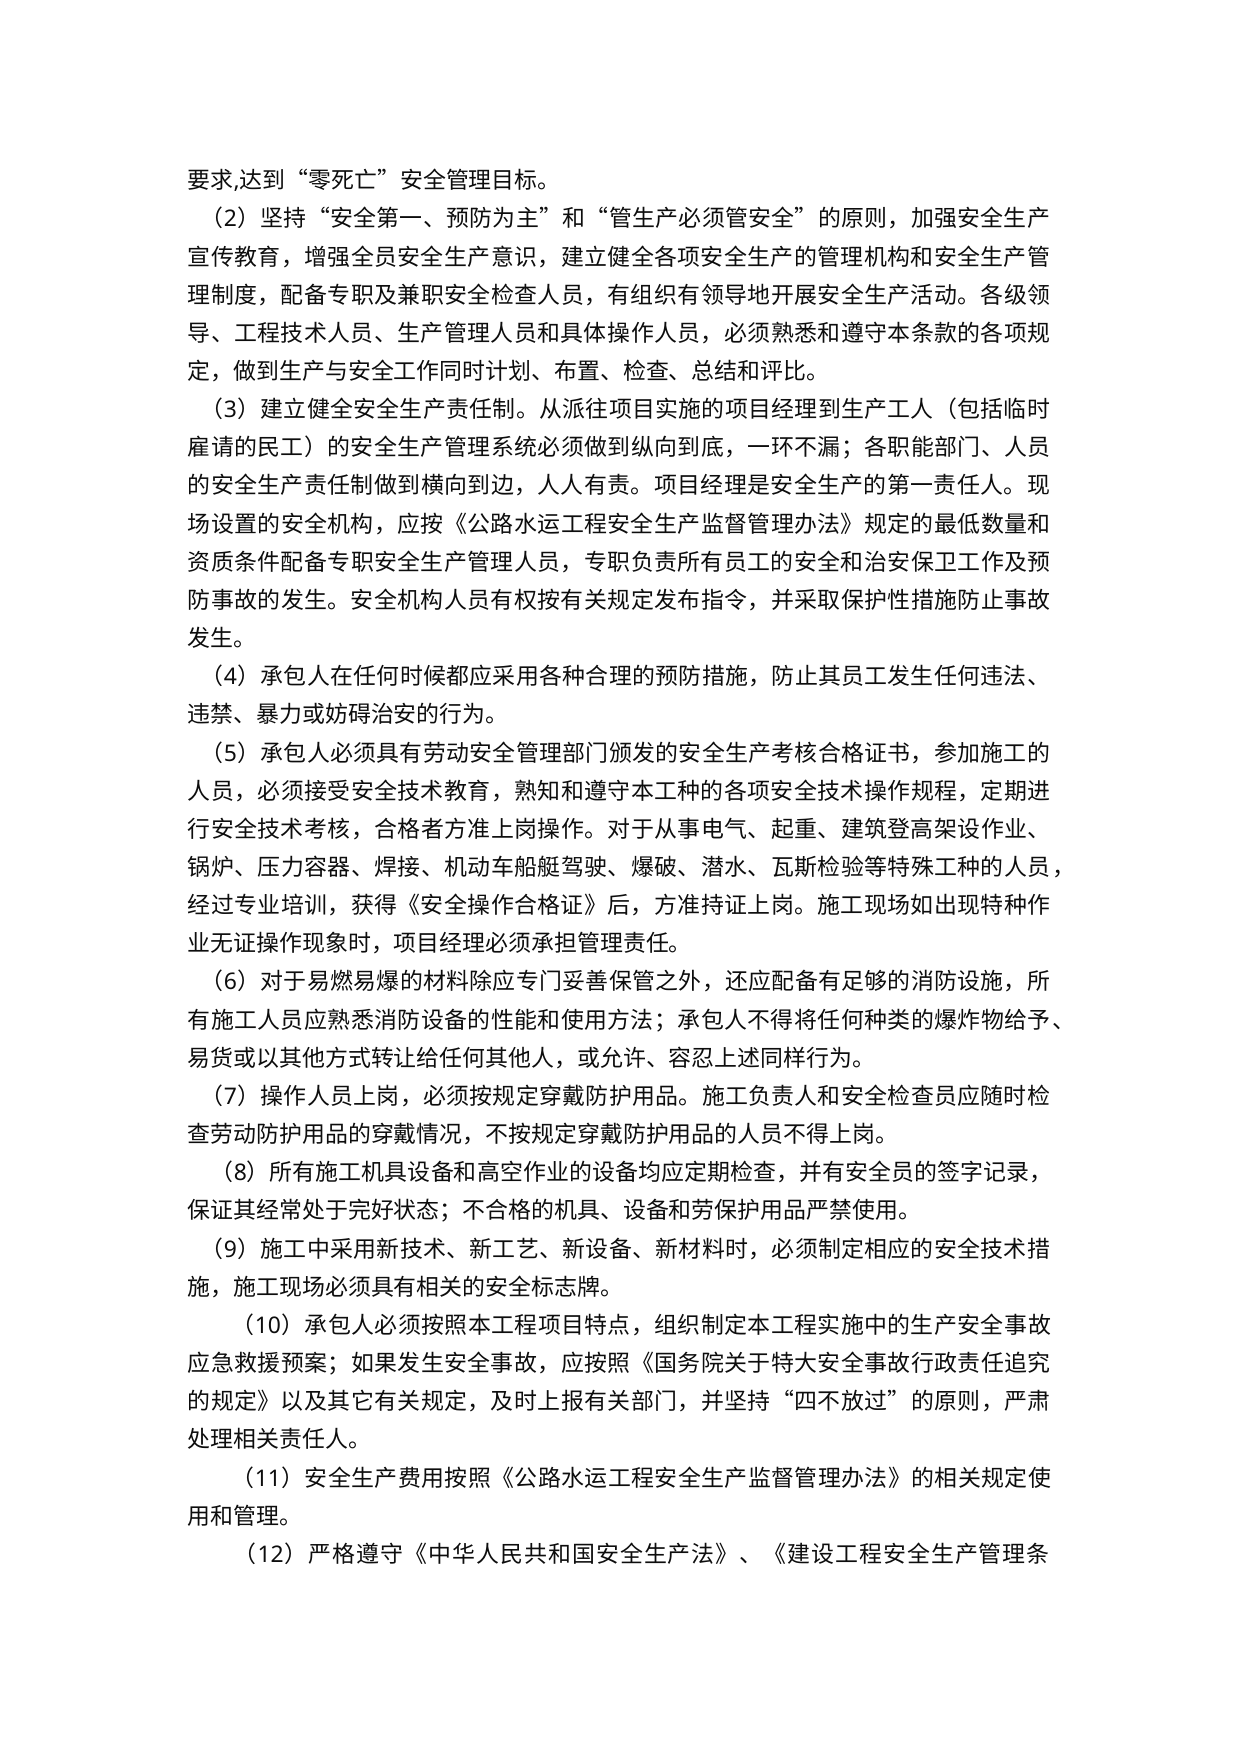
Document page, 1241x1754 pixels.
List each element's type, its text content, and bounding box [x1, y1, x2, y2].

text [187, 1536, 1053, 1569]
text （8）所有施工机具设备和高空作业的设备均应定期检查，并有安全员的签字记录，保证其经常处于完好状态；不合格的机具、设备和劳保护用品严禁使用。 [187, 1154, 1053, 1226]
text （10）承包人必须按照本工程项目特点，组织制定本工程实施中的生产安全事故应急救援预案；如果发生安全事故，应按照《国务院关于特大安全事故行政责任追究的规定》以及其它有关规定，及时上报有关部门，并坚持“四不放过”的原则，严肃处理相关责任人。 [187, 1307, 1053, 1454]
text （4）承包人在任何时候都应采用各种合理的预防措施，防止其员工发生任何违法、违禁、暴力或妨碍治安的行为。 [187, 658, 1053, 729]
text （9）施工中采用新技术、新工艺、新设备、新材料时，必须制定相应的安全技术措施，施工现场必须具有相关的安全标志牌。 [187, 1230, 1053, 1302]
text （11）安全生产费用按照《公路水运工程安全生产监督管理办法》的相关规定使用和管理。 [187, 1459, 1053, 1531]
text （5）承包人必须具有劳动安全管理部门颁发的安全生产考核合格证书，参加施工的人员，必须接受安全技术教育，熟知和遵守本工种的各项安全技术操作规程，定期进行安全技术考核，合格者方准上岗操作。对于从事电气、起重、建筑登高架设作业、锅炉、压力容器、焊接、机动车船艇驾驶、爆破、潜水、瓦斯检验等特殊工种的人员，经过专业培训，获得《安全操作合格证》后，方准持证上岗。施工现场如出现特种作业无证操作现象时，项目经理必须承担管理责任。 [187, 734, 1053, 958]
text （6）对于易燃易爆的材料除应专门妥善保管之外，还应配备有足够的消防设施，所有施工人员应熟悉消防设备的性能和使用方法；承包人不得将任何种类的爆炸物给予、易货或以其他方式转让给任何其他人，或允许、容忍上述同样行为。 [187, 963, 1053, 1073]
text （3）建立健全安全生产责任制。从派往项目实施的项目经理到生产工人（包括临时雇请的民工）的安全生产管理系统必须做到纵向到底，一环不漏；各职能部门、人员的安全生产责任制做到横向到边，人人有责。项目经理是安全生产的第一责任人。现场设置的安全机构，应按《公路水运工程安全生产监督管理办法》规定的最低数量和资质条件配备专职安全生产管理人员，专职负责所有员工的安全和治安保卫工作及预防事故的发生。安全机构人员有权按有关规定发布指令，并采取保护性措施防止事故发生。 [187, 391, 1053, 653]
text （7）操作人员上岗，必须按规定穿戴防护用品。施工负责人和安全检查员应随时检查劳动防护用品的穿戴情况，不按规定穿戴防护用品的人员不得上岗。 [187, 1078, 1053, 1149]
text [187, 162, 1053, 195]
text （2）坚持“安全第一、预防为主”和“管生产必须管安全”的原则，加强安全生产宣传教育，增强全员安全生产意识，建立健全各项安全生产的管理机构和安全生产管理制度，配备专职及兼职安全检查人员，有组织有领导地开展安全生产活动。各级领导、工程技术人员、生产管理人员和具体操作人员，必须熟悉和遵守本条款的各项规定，做到生产与安全工作同时计划、布置、检查、总结和评比。 [187, 200, 1053, 386]
